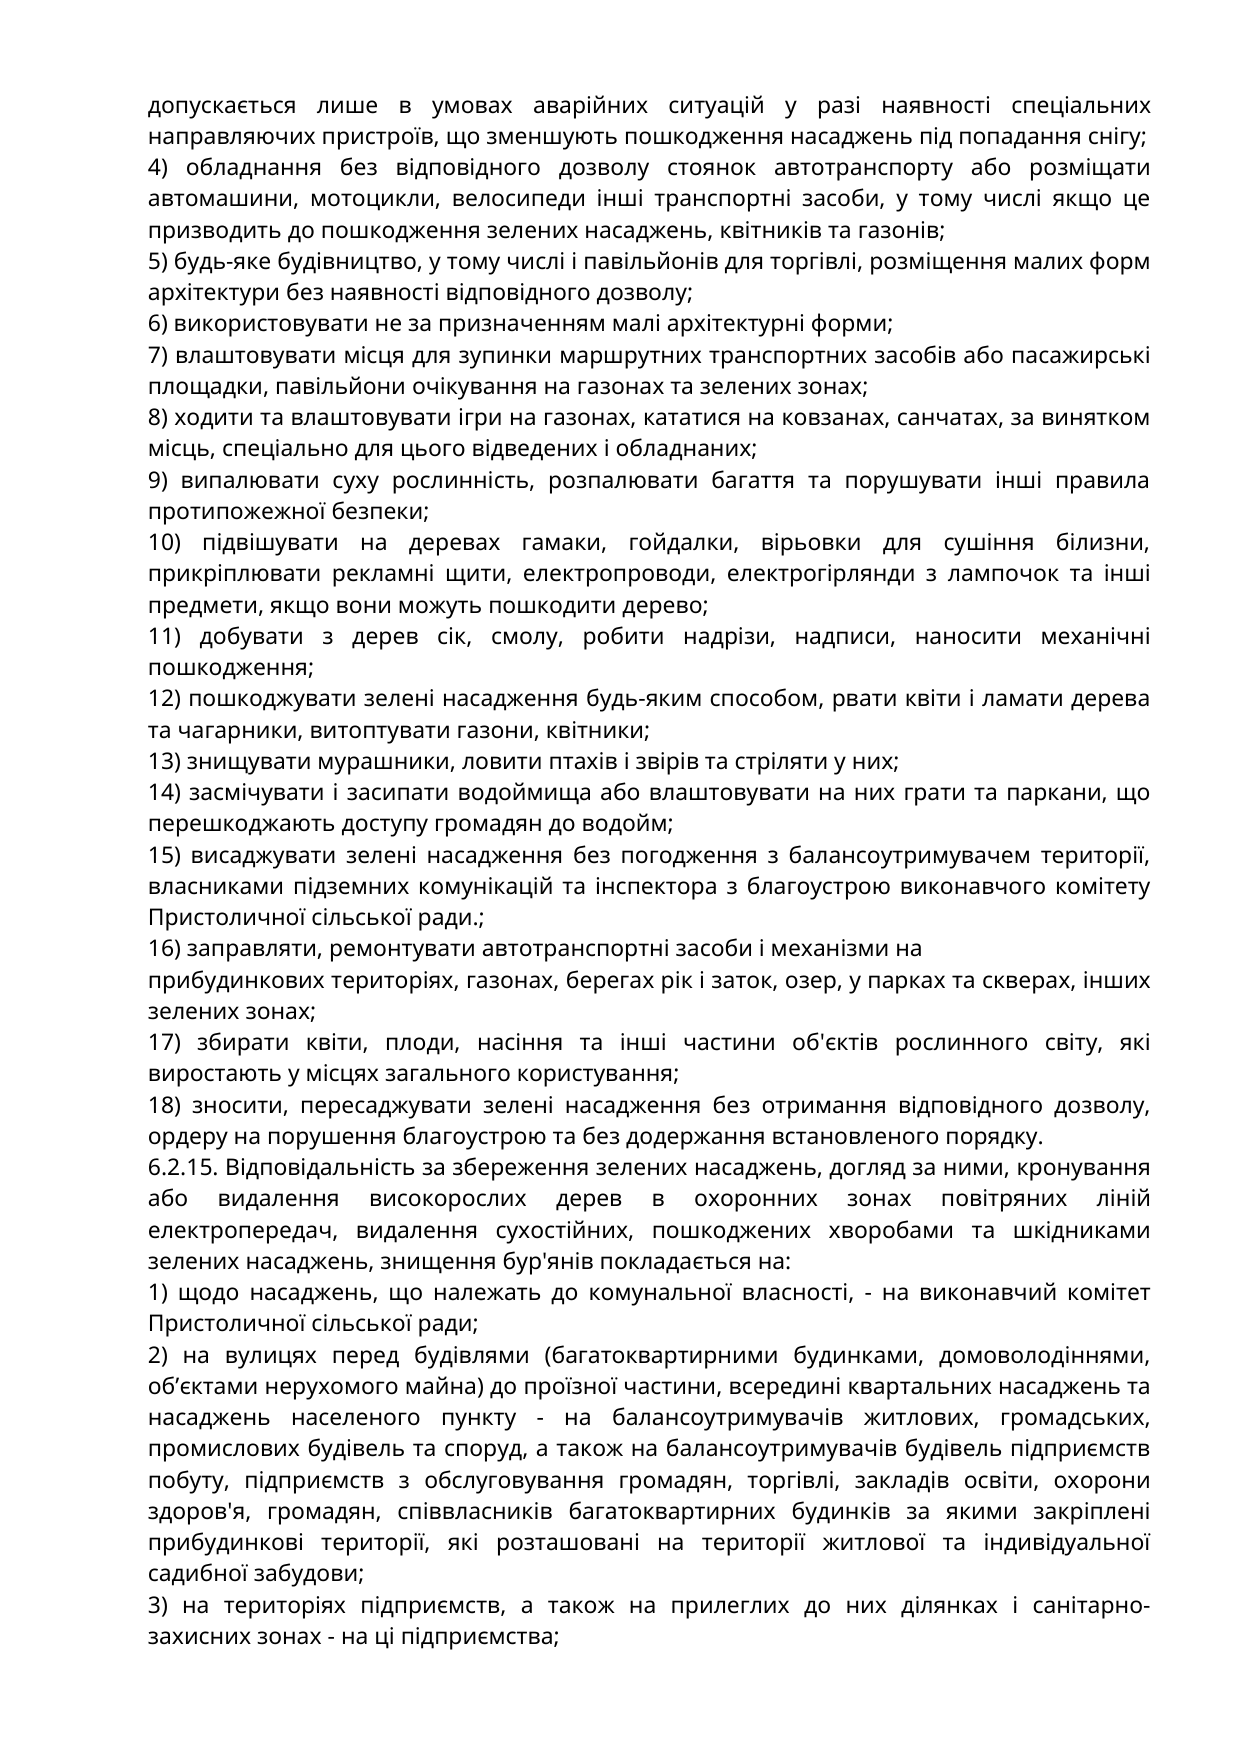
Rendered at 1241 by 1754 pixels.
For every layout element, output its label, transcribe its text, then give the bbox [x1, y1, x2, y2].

text прибудинкових територіях, газонах, берегах рік і заток, озер, у парках та скверах, інших зелених зонах; [148, 963, 1152, 1026]
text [148, 88, 1152, 151]
text 14) засмічувати і засипати водоймища або влаштовувати на них грати та паркани, що перешкоджають доступу громадян до водойм; [148, 776, 1152, 838]
text 17) збирати квіти, плоди, насіння та інші частини об'єктів рослинного світу, які виростають у місцях загального користування; [148, 1026, 1152, 1088]
text 6.2.15. Відповідальність за збереження зелених насаджень, догляд за ними, кронування або видалення високорослих дерев в охоронних зонах повітряних ліній електропередач, видалення сухостійних, пошкоджених хворобами та шкідниками зелених насаджень, знищення бур'янів покладається на: [148, 1151, 1152, 1276]
text 4) обладнання без відповідного дозволу стоянок автотранспорту або розміщати автомашини, мотоцикли, велосипеди інші транспортні засоби, у тому числі якщо це призводить до пошкодження зелених насаджень, квітників та газонів; [148, 151, 1152, 245]
text 18) зносити, пересаджувати зелені насадження без отримання відповідного дозволу, ордеру на порушення благоустрою та без додержання встановленого порядку. [148, 1088, 1152, 1151]
text 8) ходити та влаштовувати ігри на газонах, кататися на ковзанах, санчатах, за винятком місць, спеціально для цього відведених і обладнаних; [148, 401, 1152, 463]
text 15) висаджувати зелені насадження без погодження з балансоутримувачем території, власниками підземних комунікацій та інспектора з благоустрою виконавчого комітету Пристоличної сільської ради.; [148, 838, 1152, 932]
text 12) пошкоджувати зелені насадження будь-яким способом, рвати квіти і ламати дерева та чагарники, витоптувати газони, квітники; [148, 682, 1152, 745]
text 10) підвішувати на деревах гамаки, гойдалки, вірьовки для сушіння білизни, прикріплювати рекламні щити, електропроводи, електрогірлянди з лампочок та інші предмети, якщо вони можуть пошкодити дерево; [148, 526, 1152, 620]
text 16) заправляти, ремонтувати автотранспортні засоби і механізми на [148, 932, 1152, 963]
text 11) добувати з дерев сік, смолу, робити надрізи, надписи, наносити механічні пошкодження; [148, 620, 1152, 682]
text 5) будь-яке будівництво, у тому числі і павільйонів для торгівлі, розміщення малих форм архітектури без наявності відповідного дозволу; [148, 245, 1152, 307]
text 9) випалювати суху рослинність, розпалювати багаття та порушувати інші правила протипожежної безпеки; [148, 463, 1152, 526]
text 3) на територіях підприємств, а також на прилеглих до них ділянках і санітарно-захисних зонах - на ці підприємства; [148, 1588, 1152, 1651]
text 13) знищувати мурашники, ловити птахів і звірів та стріляти у них; [148, 745, 1152, 776]
text 2) на вулицях перед будівлями (багатоквартирними будинками, домоволодіннями, об’єктами нерухомого майна) до проїзної частини, всередині квартальних насаджень та насаджень населеного пункту - на балансоутримувачів житлових, громадських, промислових будівель та споруд, а також на балансоутримувачів будівель підприємств побуту, підприємств з обслуговування громадян, торгівлі, закладів освіти, охорони здоров'я, громадян, співвласників багатоквартирних будинків за якими закріплені прибудинкові території, які розташовані на території житлової та індивідуальної садибної забудови; [148, 1338, 1152, 1588]
text 1) щодо насаджень, що належать до комунальної власності, - на виконавчий комітет Пристоличної сільської ради; [148, 1276, 1152, 1338]
text 7) влаштовувати місця для зупинки маршрутних транспортних засобів або пасажирські площадки, павільйони очікування на газонах та зелених зонах; [148, 338, 1152, 401]
text 6) використовувати не за призначенням малі архітектурні форми; [148, 307, 1152, 338]
